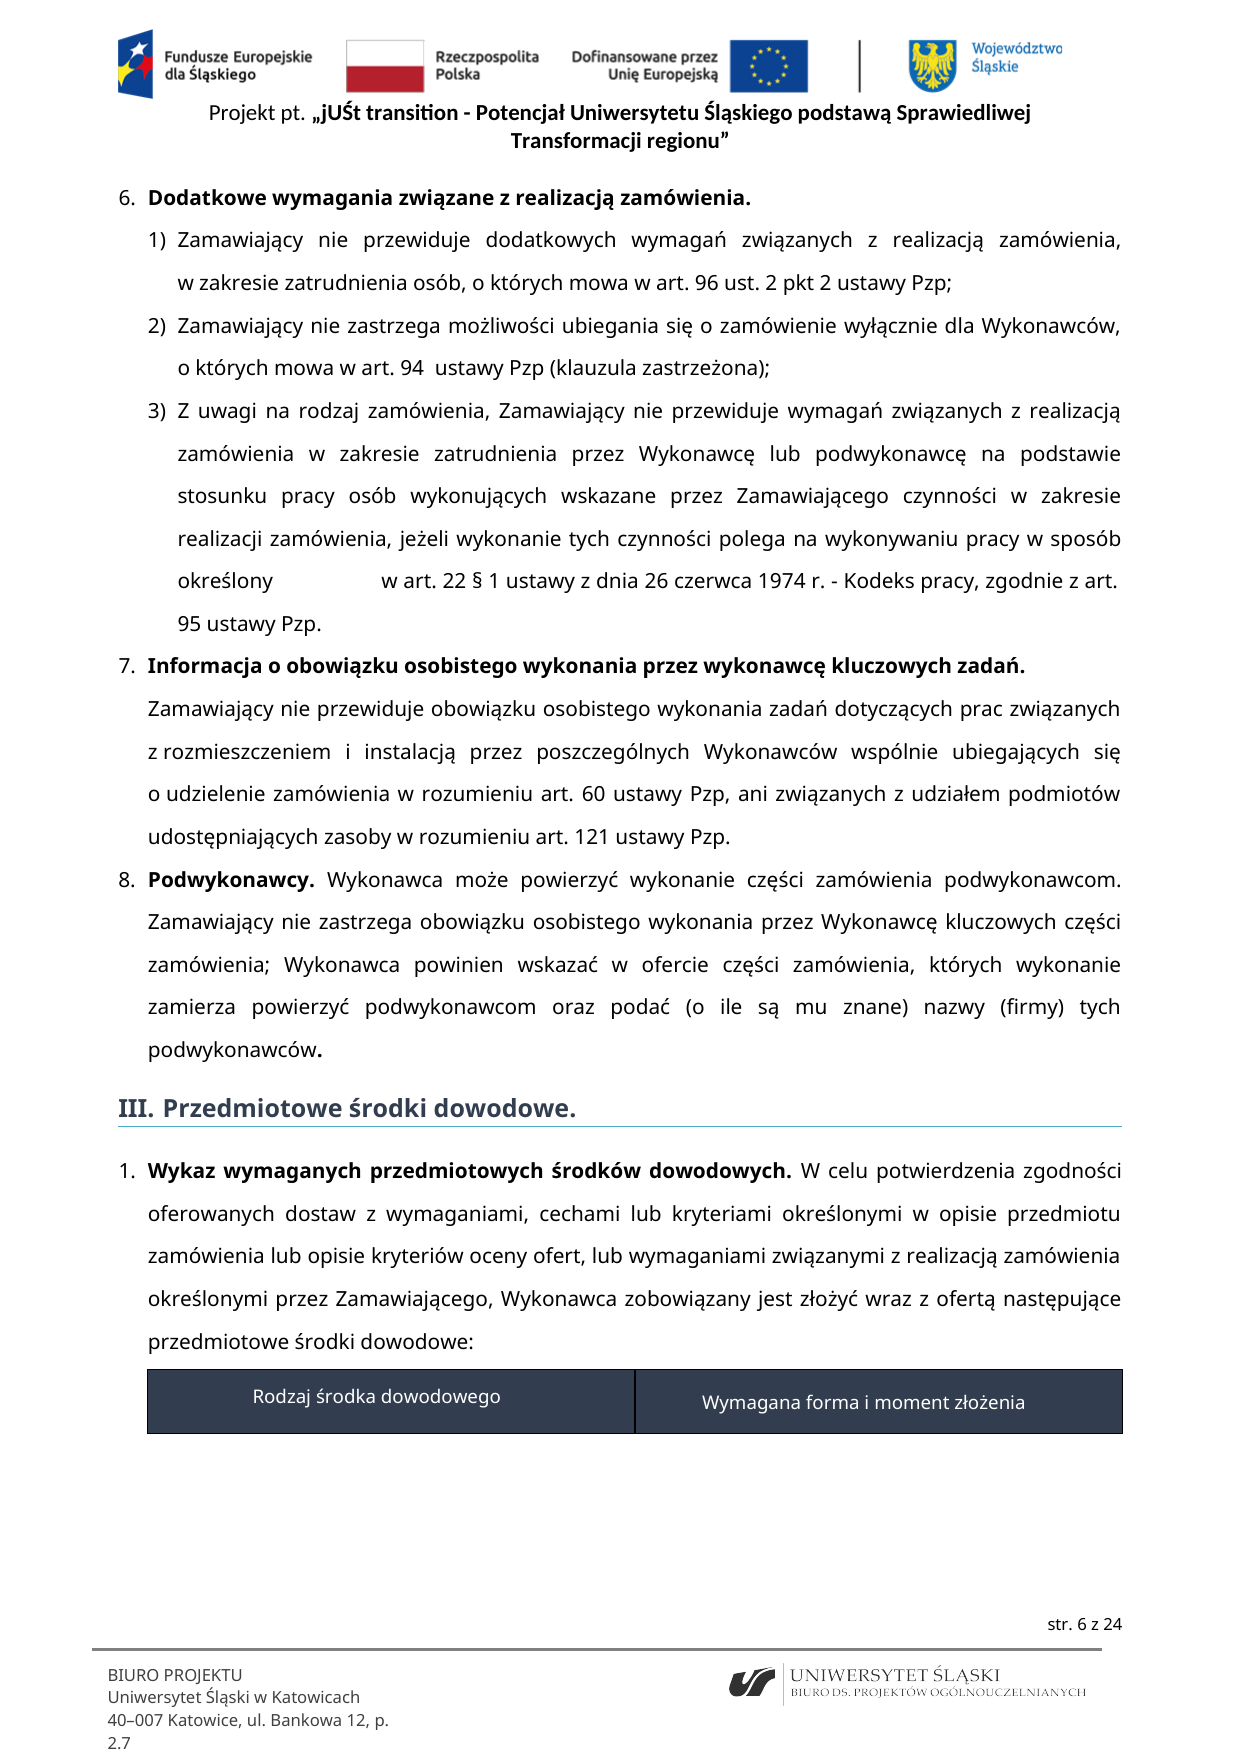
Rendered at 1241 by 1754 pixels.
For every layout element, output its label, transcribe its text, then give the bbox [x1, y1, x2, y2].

subtitle Zamawiający nie przewiduje dodatkowych wymagań związanych z realizacją zamówienia, w zakresie zatrudnienia osób, o których mowa w art. 96 ust. 2 pkt 2 ustawy Pzp; [148, 226, 1122, 297]
table_header Rodzaj środka dowodowego [148, 1370, 634, 1433]
subtitle Wykaz wymaganych przedmiotowych środków dowodowych. W celu potwierdzenia zgodności oferowanych dostaw z wymaganiami, cechami lub kryteriami określonymi w opisie przedmiotu zamówienia lub opisie kryteriów oceny ofert, lub wymaganiami związanymi z realizacją zamówienia określonymi przez Zamawiającego, Wykonawca zobowiązany jest złożyć wraz z ofertą następujące przedmiotowe środki dowodowe: [118, 1156, 1122, 1355]
picture [118, 29, 1063, 99]
subtitle Dodatkowe wymagania związane z realizacją zamówienia. [118, 183, 1122, 211]
subtitle Zamawiający nie zastrzega możliwości ubiegania się o zamówienie wyłącznie dla Wykonawców, o których mowa w art. 94 ustawy Pzp (klauzula zastrzeżona); [148, 311, 1122, 382]
subtitle Zamawiający nie przewiduje obowiązku osobistego wykonania zadań dotyczących prac związanych z rozmieszczeniem i instalacją przez poszczególnych Wykonawców wspólnie ubiegających się o udzielenie zamówienia w rozumieniu art. 60 ustawy Pzp, ani związanych z udziałem podmiotów udostępniających zasoby w rozumieniu art. 121 ustawy Pzp. [148, 694, 1122, 851]
subtitle Przedmiotowe środki dowodowe. [118, 1090, 1122, 1126]
subtitle Z uwagi na rodzaj zamówienia, Zamawiający nie przewiduje wymagań związanych z realizacją zamówienia w zakresie zatrudnienia przez Wykonawcę lub podwykonawcę na podstawie stosunku pracy osób wykonujących wskazane przez Zamawiającego czynności w zakresie realizacji zamówienia, jeżeli wykonanie tych czynności polega na wykonywaniu pracy w sposób określony w art. 22 § 1 ustawy z dnia 26 czerwca 1974 r. - Kodeks pracy, zgodnie z art. 95 ustawy Pzp. [148, 396, 1122, 637]
table_header Wymagana forma i moment złożenia [636, 1370, 1122, 1433]
subtitle Podwykonawcy. Wykonawca może powierzyć wykonanie części zamówienia podwykonawcom. Zamawiający nie zastrzega obowiązku osobistego wykonania przez Wykonawcę kluczowych części zamówienia; Wykonawca powinien wskazać w ofercie części zamówienia, których wykonanie zamierza powierzyć podwykonawcom oraz podać (o ile są mu znane) nazwy (firmy) tych podwykonawców. [118, 865, 1122, 1063]
subtitle Informacja o obowiązku osobistego wykonania przez wykonawcę kluczowych zadań. [118, 652, 1122, 680]
